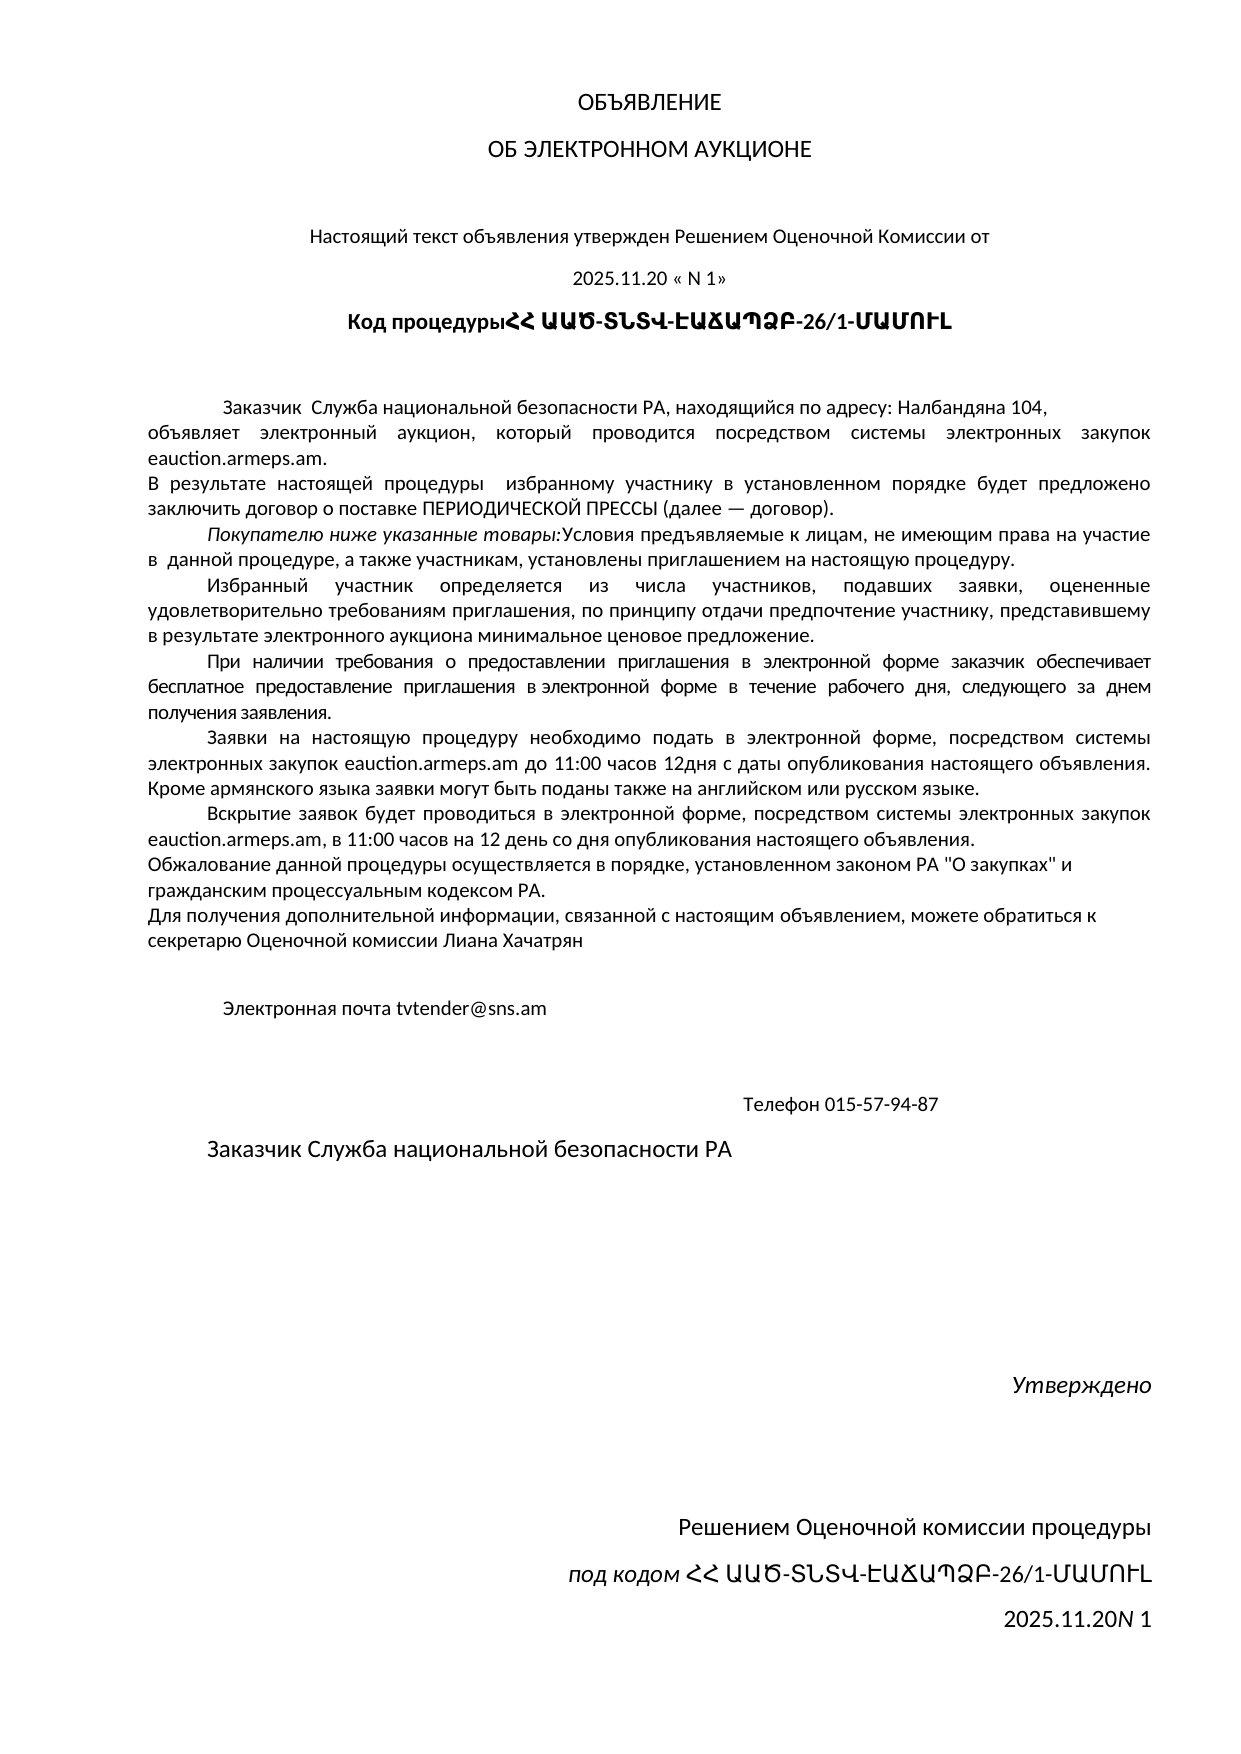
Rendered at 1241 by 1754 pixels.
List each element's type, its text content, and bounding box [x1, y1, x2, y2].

text В результате настоящей процедуры избранному участнику в установленном порядке будет предложено заключить договор о поставке ПЕРИОДИЧЕСКОЙ ПРЕССЫ (далее — договор). [148, 470, 1152, 521]
text ОБЪЯВЛЕНИЕ [148, 86, 1152, 117]
text Телефон 015-57-94-87 [325, 1037, 1152, 1116]
text Решением Оценочной комиссии процедуры [148, 1511, 1152, 1541]
text под кодом ՀՀ ԱԱԾ-ՏՆՏՎ-ԷԱՃԱՊՁԲ-26/1-ՄԱՄՈՒԼ 2025.11.20 N 1 [148, 1558, 1152, 1634]
text Избранный участник определяется из числа участников, подавших заявки, оцененные удовлетворительно требованиям приглашения, по принципу отдачи предпочтение участнику, представившему в результате электронного аукциона минимальное ценовое предложение. [148, 572, 1152, 648]
text объявляет электронный аукцион, который проводится посредством системы электронных закупок eauction.armeps.am. [148, 419, 1152, 470]
text Настоящий текст объявления утвержден Решением Оценочной Комиссии от [148, 223, 1152, 248]
text 2025.11.20 « N 1» [148, 265, 1152, 290]
text Обжалование данной процедуры осуществляется в порядке, установленном законом РА "О закупках" и гражданским процессуальным кодексом РА. [148, 851, 1152, 902]
text Для получения дополнительной информации, связанной с настоящим объявлением, можете обратиться к секретарю Оценочной комиссии Лиана Хачатрян [148, 902, 1152, 953]
text Код процедурыՀՀ ԱԱԾ-ՏՆՏՎ-ԷԱՃԱՊՁԲ-26/1-ՄԱՄՈՒԼ [148, 307, 1152, 335]
text ОБ ЭЛЕКТРОННОМ АУКЦИОНЕ [148, 134, 1152, 164]
text Электронная почта tvtender@sns.am [148, 995, 1152, 1021]
text Заявки на настоящую процедуру необходимо подать в электронной форме, посредством системы электронных закупок eauction.armeps.am до 11:00 часов 12дня с даты опубликования настоящего объявления. Кроме армянского языка заявки могут быть поданы также на английском или русском языке. [148, 724, 1152, 801]
text Заказчик Служба национальной безопасности РА, находящийся по адресу: Налбандяна 104, [148, 394, 1152, 419]
text Утверждено [148, 1369, 1152, 1399]
text При наличии требования о предоставлении приглашения в электронной форме заказчик обеспечивает бесплатное предоставление приглашения в электронной форме в течение рабочего дня, следующего за днем получения заявления. [148, 648, 1152, 724]
text Покупателю ниже указанные товары:Условия предъявляемые к лицам, не имеющим права на участие в данной процедуре, а также участникам, установлены приглашением на настоящую процедуру. [148, 521, 1152, 572]
text Заказчик Служба национальной безопасности РА [148, 1133, 1152, 1164]
text Вскрытие заявок будет проводиться в электронной форме, посредством системы электронных закупок eauction.armeps.am, в 11:00 часов на 12 день со дня опубликования настоящего объявления. [148, 801, 1152, 851]
